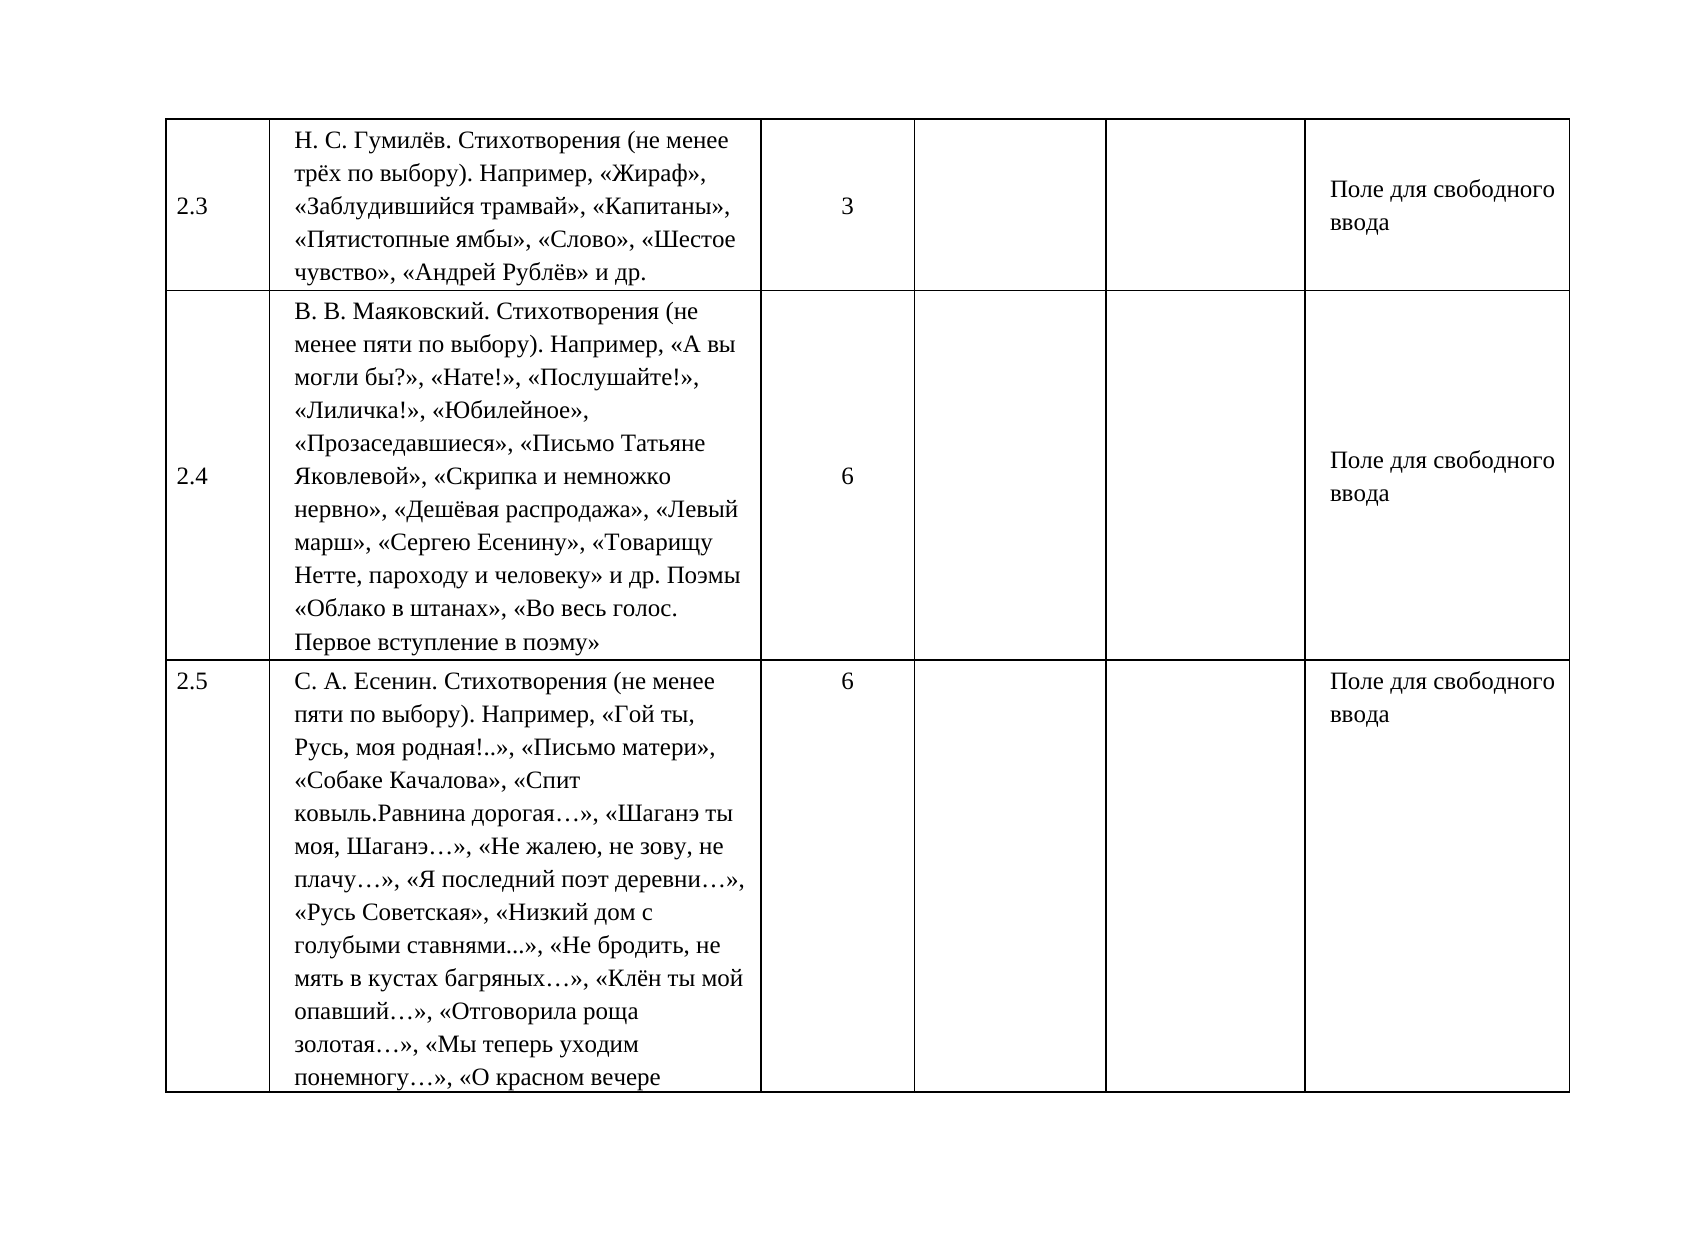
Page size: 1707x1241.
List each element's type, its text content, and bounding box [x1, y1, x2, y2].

table_cell 6 [762, 661, 914, 1091]
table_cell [1306, 661, 1569, 1091]
table_cell Поле для свободного ввода [1306, 291, 1569, 659]
table_cell 3 [762, 120, 914, 289]
table_cell [915, 661, 1105, 1091]
table_cell 2.4 [167, 291, 269, 659]
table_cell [1306, 120, 1569, 289]
table_cell 2.5 [167, 661, 269, 1091]
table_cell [270, 661, 760, 1091]
table_cell [1107, 120, 1304, 289]
table_cell [915, 120, 1105, 289]
table_cell [1107, 661, 1304, 1091]
table_cell В. В. Маяковский. Стихотворения (не менее пяти по выбору). Например, «А вы могли бы?», «Нате!», «Послушайте!», «Лиличка!», «Юбилейное», «Прозаседавшиеся», «Письмо Татьяне Яковлевой», «Скрипка и немножко нервно», «Дешёвая распродажа», «Левый марш», «Сергею Есенину», «Товарищу Нетте, пароходу и человеку» и др. Поэмы «Облако в штанах», «Во весь голос. Первое вступление в поэму» [270, 291, 760, 659]
table_cell Н. С. Гумилёв. Стихотворения (не менее трёх по выбору). Например, «Жираф», «Заблудившийся трамвай», «Капитаны», «Пятистопные ямбы», «Слово», «Шестое чувство», «Андрей Рублёв» и др. [270, 120, 760, 289]
table_cell [1107, 291, 1304, 659]
table_cell 6 [762, 291, 914, 659]
table_cell 2.3 [167, 120, 269, 289]
table_cell [915, 291, 1105, 659]
